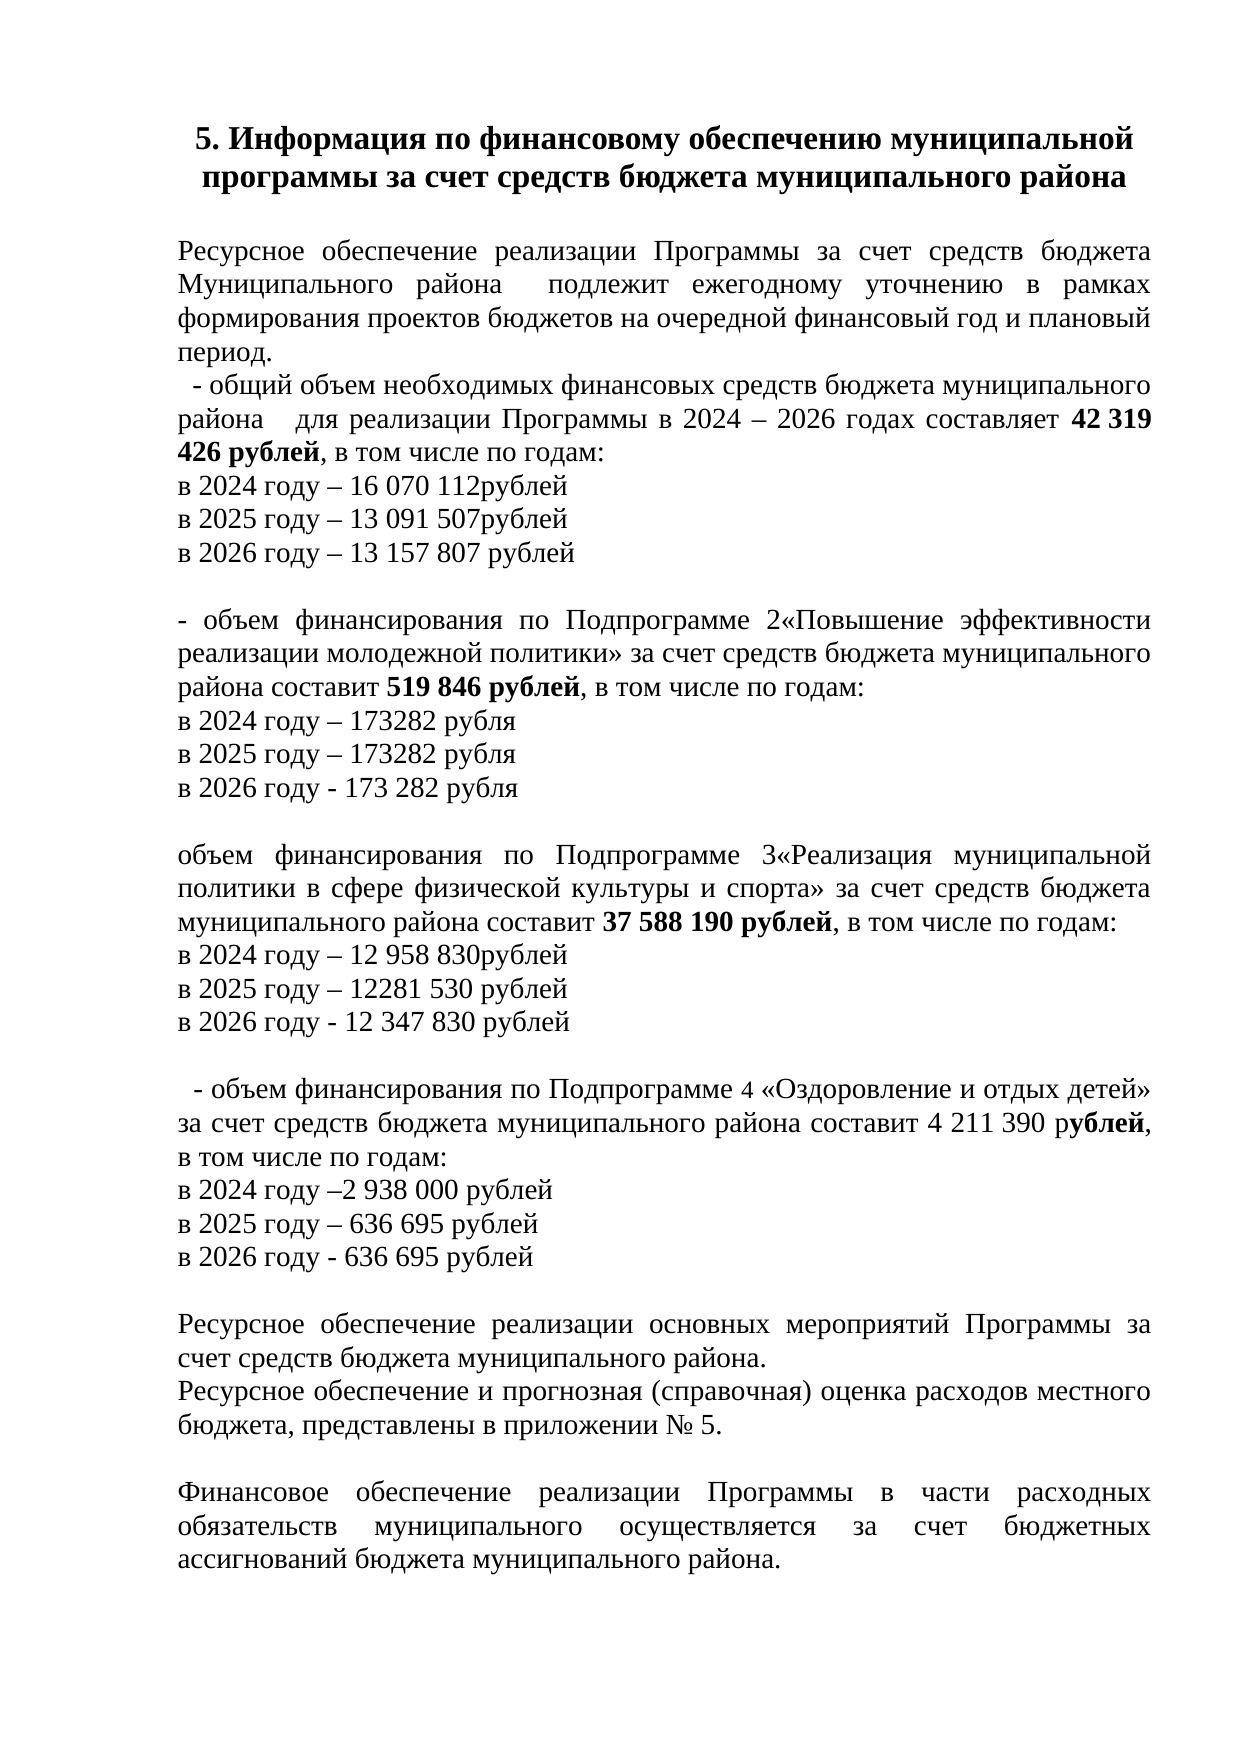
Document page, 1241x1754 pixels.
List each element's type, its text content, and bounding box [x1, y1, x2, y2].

text в 2026 году - 173 282 рубля [177, 770, 1152, 803]
text Финансовое обеспечение реализации Программы в части расходных обязательств муниципального осуществляется за счет бюджетных ассигнований бюджета муниципального района. [177, 1474, 1152, 1575]
text в 2026 году - 12 347 830 рублей [177, 1004, 1152, 1038]
text в 2024 году – 16 070 112рублей [177, 468, 1152, 501]
text в 2025 году – 636 695 рублей [177, 1206, 1152, 1239]
text - объем финансирования по Подпрограмме 4 «Оздоровление и отдых детей» за счет средств бюджета муниципального района составит 4 211 390 рублей, в том числе по годам: [177, 1072, 1152, 1172]
text в 2024 году –2 938 000 рублей [177, 1172, 1152, 1206]
text в 2024 году – 12 958 830рублей [177, 937, 1152, 971]
text Ресурсное обеспечение реализации основных мероприятий Программы за счет средств бюджета муниципального района. [177, 1306, 1152, 1373]
text в 2025 году – 173282 рубля [177, 736, 1152, 770]
text Ресурсное обеспечение и прогнозная (справочная) оценка расходов местного бюджета, представлены в приложении № 5. [177, 1373, 1152, 1441]
text 5. Информация по финансовому обеспечению муниципальной программы за счет средств бюджета муниципального района [177, 118, 1152, 195]
text - общий объем необходимых финансовых средств бюджета муниципального района для реализации Программы в 2024 – 2026 годах составляет 42 319 426 рублей, в том числе по годам: [177, 367, 1152, 468]
text в 2025 году – 12281 530 рублей [177, 971, 1152, 1004]
text в 2024 году – 173282 рубля [177, 703, 1152, 736]
text в 2026 году – 13 157 807 рублей [177, 535, 1152, 568]
text Ресурсное обеспечение реализации Программы за счет средств бюджета Муниципального района подлежит ежегодному уточнению в рамках формирования проектов бюджетов на очередной финансовый год и плановый период. [177, 233, 1152, 367]
text в 2026 году - 636 695 рублей [177, 1239, 1152, 1273]
text в 2025 году – 13 091 507рублей [177, 501, 1152, 535]
text - объем финансирования по Подпрограмме 2«Повышение эффективности реализации молодежной политики» за счет средств бюджета муниципального района составит 519 846 рублей, в том числе по годам: [177, 602, 1152, 703]
text объем финансирования по Подпрограмме 3«Реализация муниципальной политики в сфере физической культуры и спорта» за счет средств бюджета муниципального района составит 37 588 190 рублей, в том числе по годам: [177, 837, 1152, 937]
